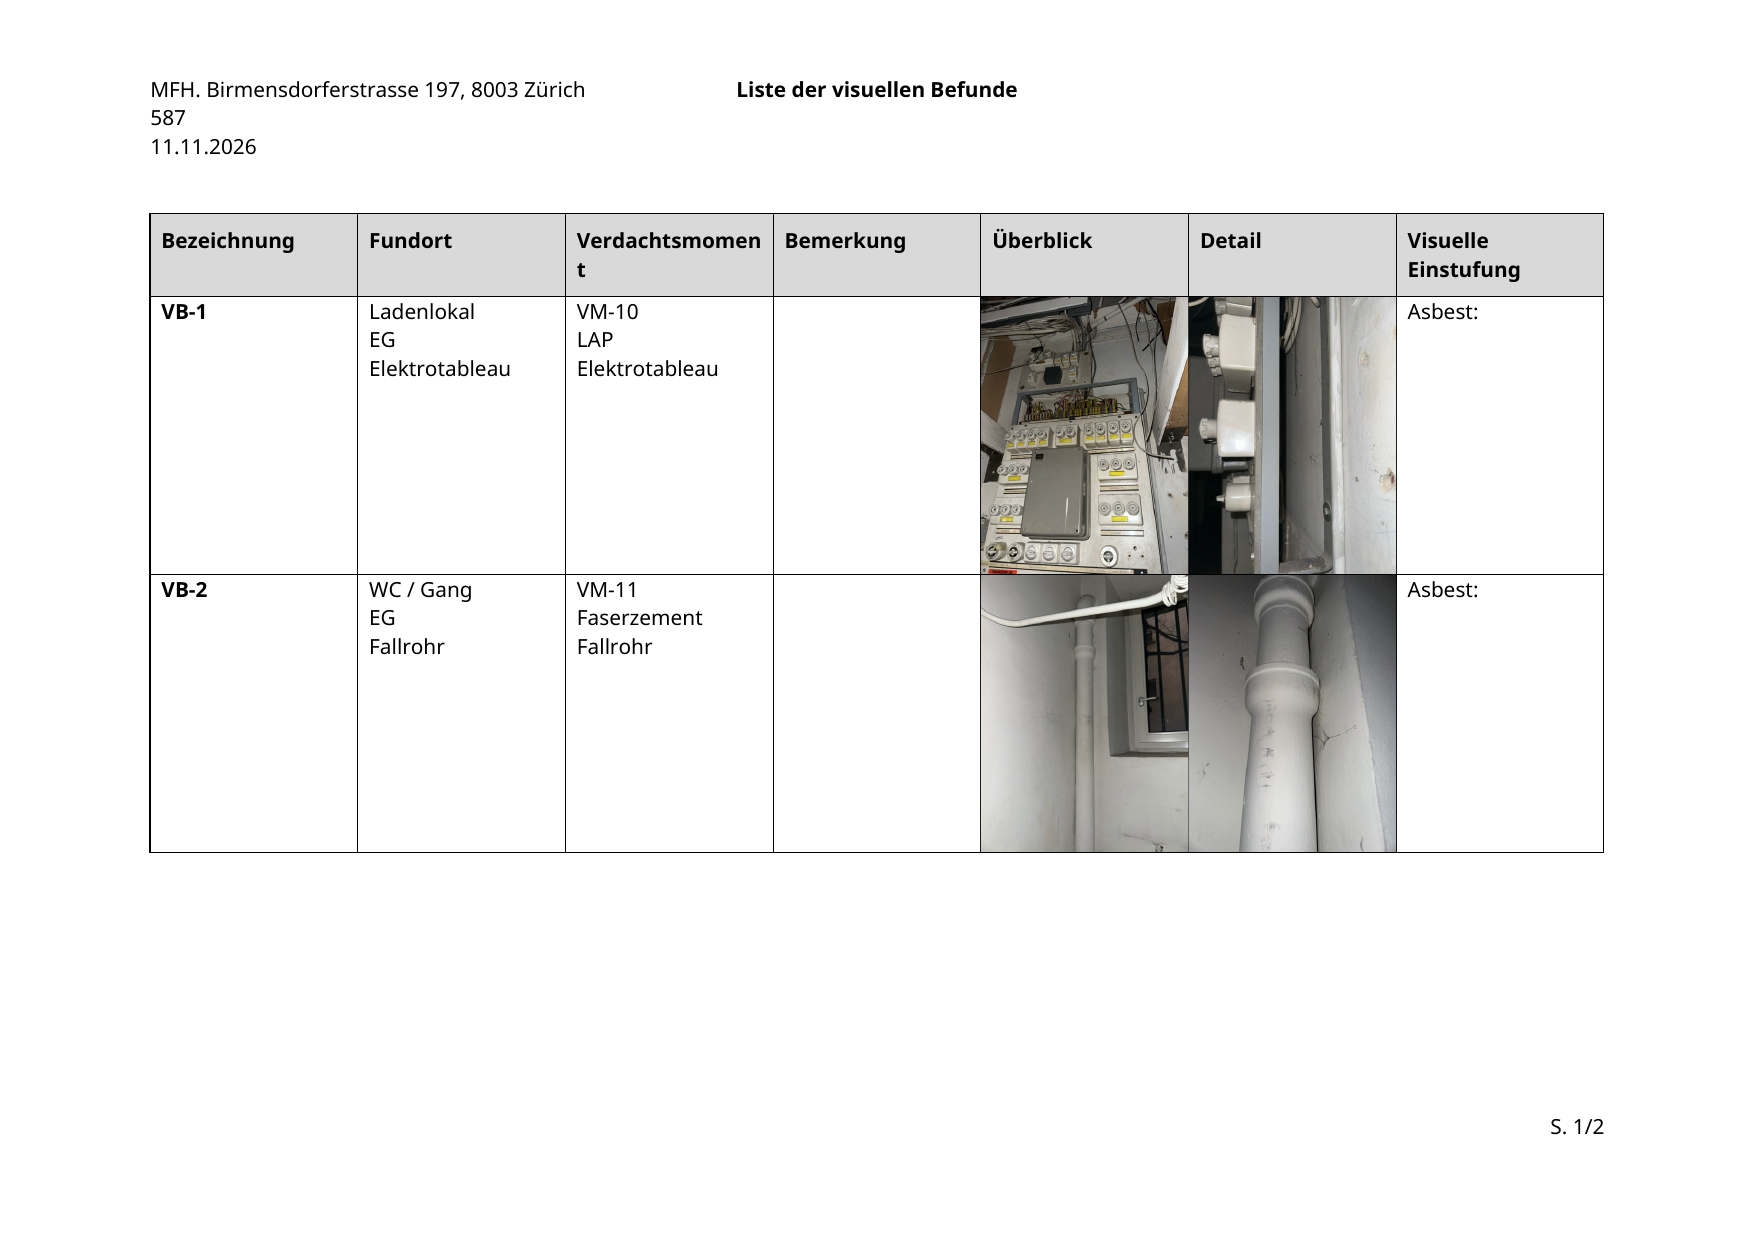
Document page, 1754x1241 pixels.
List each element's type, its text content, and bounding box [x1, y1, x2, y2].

table_cell Asbest: [1397, 575, 1603, 852]
table_header Verdachtsmoment [566, 214, 773, 296]
table_cell VM-10 LAP Elektrotableau [566, 297, 773, 574]
table_header Bezeichnung [151, 214, 357, 296]
table_cell VB-1 [151, 297, 357, 574]
table_cell WC / Gang EG Fallrohr [358, 575, 565, 852]
table_cell Asbest: [1397, 297, 1603, 574]
table_header Überblick [981, 214, 1188, 296]
table_cell [774, 297, 980, 574]
table_cell VB-2 [151, 575, 357, 852]
picture [980, 297, 1397, 574]
picture [980, 575, 1397, 852]
table_header Detail [1189, 214, 1396, 296]
table_header Bemerkung [774, 214, 980, 296]
table_header Fundort [358, 214, 565, 296]
table_cell VM-11 Faserzement Fallrohr [566, 575, 773, 852]
table_cell [774, 575, 980, 852]
table_header Visuelle Einstufung [1397, 214, 1603, 296]
table_cell Ladenlokal EG Elektrotableau [358, 297, 565, 574]
